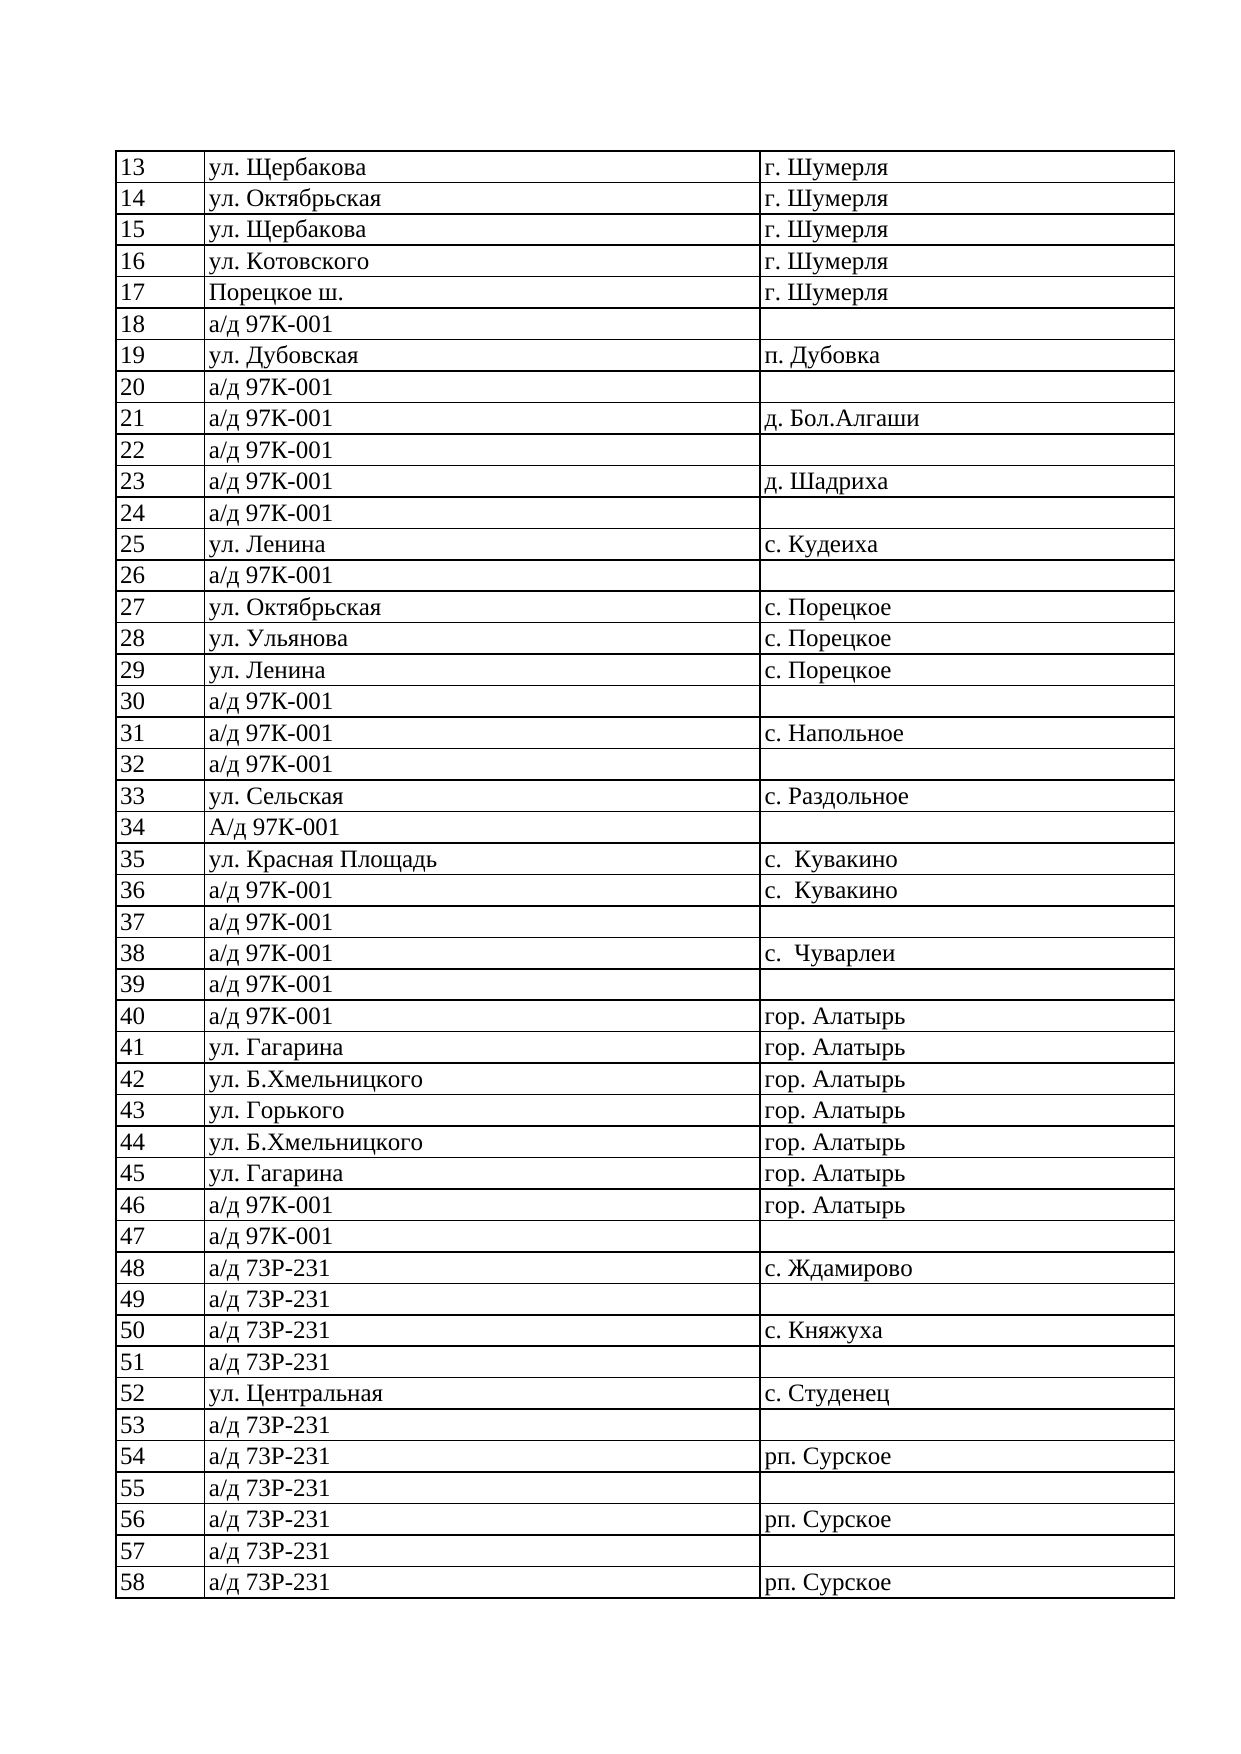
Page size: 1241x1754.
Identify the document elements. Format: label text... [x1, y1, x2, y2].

table_cell 23 [117, 466, 204, 496]
table_cell а/д 97К-001 [205, 875, 759, 905]
table_cell 51 [117, 1347, 204, 1377]
table_cell а/д 97К-001 [205, 1221, 759, 1251]
table_cell а/д 73Р-231 [205, 1316, 759, 1345]
table_cell а/д 73Р-231 [205, 1284, 759, 1314]
table_cell 50 [117, 1316, 204, 1345]
table_cell [761, 749, 1174, 779]
table_cell [761, 498, 1174, 527]
table_cell а/д 73Р-231 [205, 1347, 759, 1377]
table_cell г. Шумерля [761, 277, 1174, 307]
table_cell а/д 97К-001 [205, 466, 759, 496]
table_cell ул. Центральная [205, 1378, 759, 1408]
table_cell а/д 97К-001 [205, 435, 759, 464]
table_cell с. Ждамирово [761, 1253, 1174, 1282]
table_cell [761, 1536, 1174, 1566]
table_cell с. Порецкое [761, 623, 1174, 653]
table_cell ул. Щербакова [205, 215, 759, 244]
table_cell с. Порецкое [761, 592, 1174, 622]
table_cell с. Кувакино [761, 875, 1174, 905]
table_cell [761, 812, 1174, 842]
table_cell 30 [117, 686, 204, 716]
table_cell 22 [117, 435, 204, 464]
table_cell 37 [117, 907, 204, 936]
table_cell 25 [117, 529, 204, 559]
table_cell а/д 97К-001 [205, 1190, 759, 1219]
table_cell п. Дубовка [761, 340, 1174, 370]
table_cell г. Шумерля [761, 183, 1174, 213]
table_cell ул. Октябрьская [205, 183, 759, 213]
table_cell ул. Горького [205, 1095, 759, 1125]
table_cell 16 [117, 246, 204, 276]
table_cell г. Шумерля [761, 215, 1174, 244]
table_cell 38 [117, 938, 204, 968]
table_cell ул. Ульянова [205, 623, 759, 653]
table_cell [761, 435, 1174, 464]
table_cell 13 [117, 152, 204, 181]
table_cell [761, 970, 1174, 999]
table_cell с. Порецкое [761, 655, 1174, 685]
table_cell 56 [117, 1504, 204, 1534]
table_cell 52 [117, 1378, 204, 1408]
table_cell с. Кувакино [761, 844, 1174, 873]
table_cell 44 [117, 1127, 204, 1157]
table_cell а/д 73Р-231 [205, 1567, 759, 1597]
table_cell а/д 97К-001 [205, 309, 759, 339]
table_cell [761, 1221, 1174, 1251]
table_cell ул. Щербакова [205, 152, 759, 181]
table_cell а/д 73Р-231 [205, 1473, 759, 1503]
table_cell 32 [117, 749, 204, 779]
table_cell а/д 73Р-231 [205, 1410, 759, 1440]
table_cell 15 [117, 215, 204, 244]
table_cell г. Шумерля [761, 152, 1174, 181]
table_cell гор. Алатырь [761, 1158, 1174, 1188]
table_cell 14 [117, 183, 204, 213]
table_cell рп. Сурское [761, 1567, 1174, 1597]
table_cell ул. Ленина [205, 655, 759, 685]
table_cell г. Шумерля [761, 246, 1174, 276]
table_cell с. Напольное [761, 718, 1174, 748]
table_cell 17 [117, 277, 204, 307]
table_cell 58 [117, 1567, 204, 1597]
table_cell 20 [117, 372, 204, 402]
table_cell [761, 309, 1174, 339]
table_cell [761, 561, 1174, 590]
table_cell с. Кудеиха [761, 529, 1174, 559]
table_cell 57 [117, 1536, 204, 1566]
table_cell ул. Ленина [205, 529, 759, 559]
table_cell ул. Б.Хмельницкого [205, 1064, 759, 1094]
table_cell 43 [117, 1095, 204, 1125]
table_cell 34 [117, 812, 204, 842]
table_cell ул. Дубовская [205, 340, 759, 370]
table_cell 36 [117, 875, 204, 905]
table_cell 33 [117, 781, 204, 811]
table_cell 28 [117, 623, 204, 653]
table_cell 42 [117, 1064, 204, 1094]
table_cell 49 [117, 1284, 204, 1314]
table_cell а/д 97К-001 [205, 970, 759, 999]
table_cell гор. Алатырь [761, 1095, 1174, 1125]
table_cell а/д 97К-001 [205, 718, 759, 748]
table_cell [761, 907, 1174, 936]
table_cell А/д 97К-001 [205, 812, 759, 842]
table_cell рп. Сурское [761, 1441, 1174, 1471]
table_cell 21 [117, 403, 204, 433]
table_cell ул. Б.Хмельницкого [205, 1127, 759, 1157]
table_cell а/д 97К-001 [205, 907, 759, 936]
table_cell 47 [117, 1221, 204, 1251]
table_cell гор. Алатырь [761, 1032, 1174, 1062]
table_cell а/д 97К-001 [205, 938, 759, 968]
table_cell ул. Гагарина [205, 1158, 759, 1188]
table_cell а/д 97К-001 [205, 1001, 759, 1031]
table_cell [761, 686, 1174, 716]
table_cell ул. Гагарина [205, 1032, 759, 1062]
table_cell с. Княжуха [761, 1316, 1174, 1345]
table_cell а/д 97К-001 [205, 372, 759, 402]
table_cell [761, 1347, 1174, 1377]
table_cell а/д 97К-001 [205, 498, 759, 527]
table_cell а/д 97К-001 [205, 686, 759, 716]
table_cell гор. Алатырь [761, 1190, 1174, 1219]
table_cell 31 [117, 718, 204, 748]
table_cell а/д 73Р-231 [205, 1536, 759, 1566]
table_cell гор. Алатырь [761, 1127, 1174, 1157]
table_cell д. Шадриха [761, 466, 1174, 496]
table_cell 41 [117, 1032, 204, 1062]
table_cell а/д 73Р-231 [205, 1504, 759, 1534]
table_cell 24 [117, 498, 204, 527]
table_cell 29 [117, 655, 204, 685]
table_cell с. Раздольное [761, 781, 1174, 811]
table_cell 48 [117, 1253, 204, 1282]
table_cell ул. Котовского [205, 246, 759, 276]
table_cell ул. Сельская [205, 781, 759, 811]
table_cell с. Студенец [761, 1378, 1174, 1408]
table_cell д. Бол.Алгаши [761, 403, 1174, 433]
table_cell Порецкое ш. [205, 277, 759, 307]
table_cell 18 [117, 309, 204, 339]
table_cell а/д 73Р-231 [205, 1441, 759, 1471]
table_cell а/д 73Р-231 [205, 1253, 759, 1282]
table_cell [761, 1284, 1174, 1314]
table_cell с. Чуварлеи [761, 938, 1174, 968]
table_cell 40 [117, 1001, 204, 1031]
table_cell 55 [117, 1473, 204, 1503]
table_cell ул. Октябрьская [205, 592, 759, 622]
table_cell а/д 97К-001 [205, 749, 759, 779]
table_cell гор. Алатырь [761, 1064, 1174, 1094]
table_cell 53 [117, 1410, 204, 1440]
table_cell [761, 1410, 1174, 1440]
table_cell [761, 372, 1174, 402]
table_cell гор. Алатырь [761, 1001, 1174, 1031]
table_cell 27 [117, 592, 204, 622]
table_cell 39 [117, 970, 204, 999]
table_cell 19 [117, 340, 204, 370]
table_cell а/д 97К-001 [205, 403, 759, 433]
table_cell [761, 1473, 1174, 1503]
table_cell ул. Красная Площадь [205, 844, 759, 873]
table_cell а/д 97К-001 [205, 561, 759, 590]
table_cell 54 [117, 1441, 204, 1471]
table_cell 26 [117, 561, 204, 590]
table_cell 45 [117, 1158, 204, 1188]
table_cell 35 [117, 844, 204, 873]
table_cell 46 [117, 1190, 204, 1219]
table_cell рп. Сурское [761, 1504, 1174, 1534]
